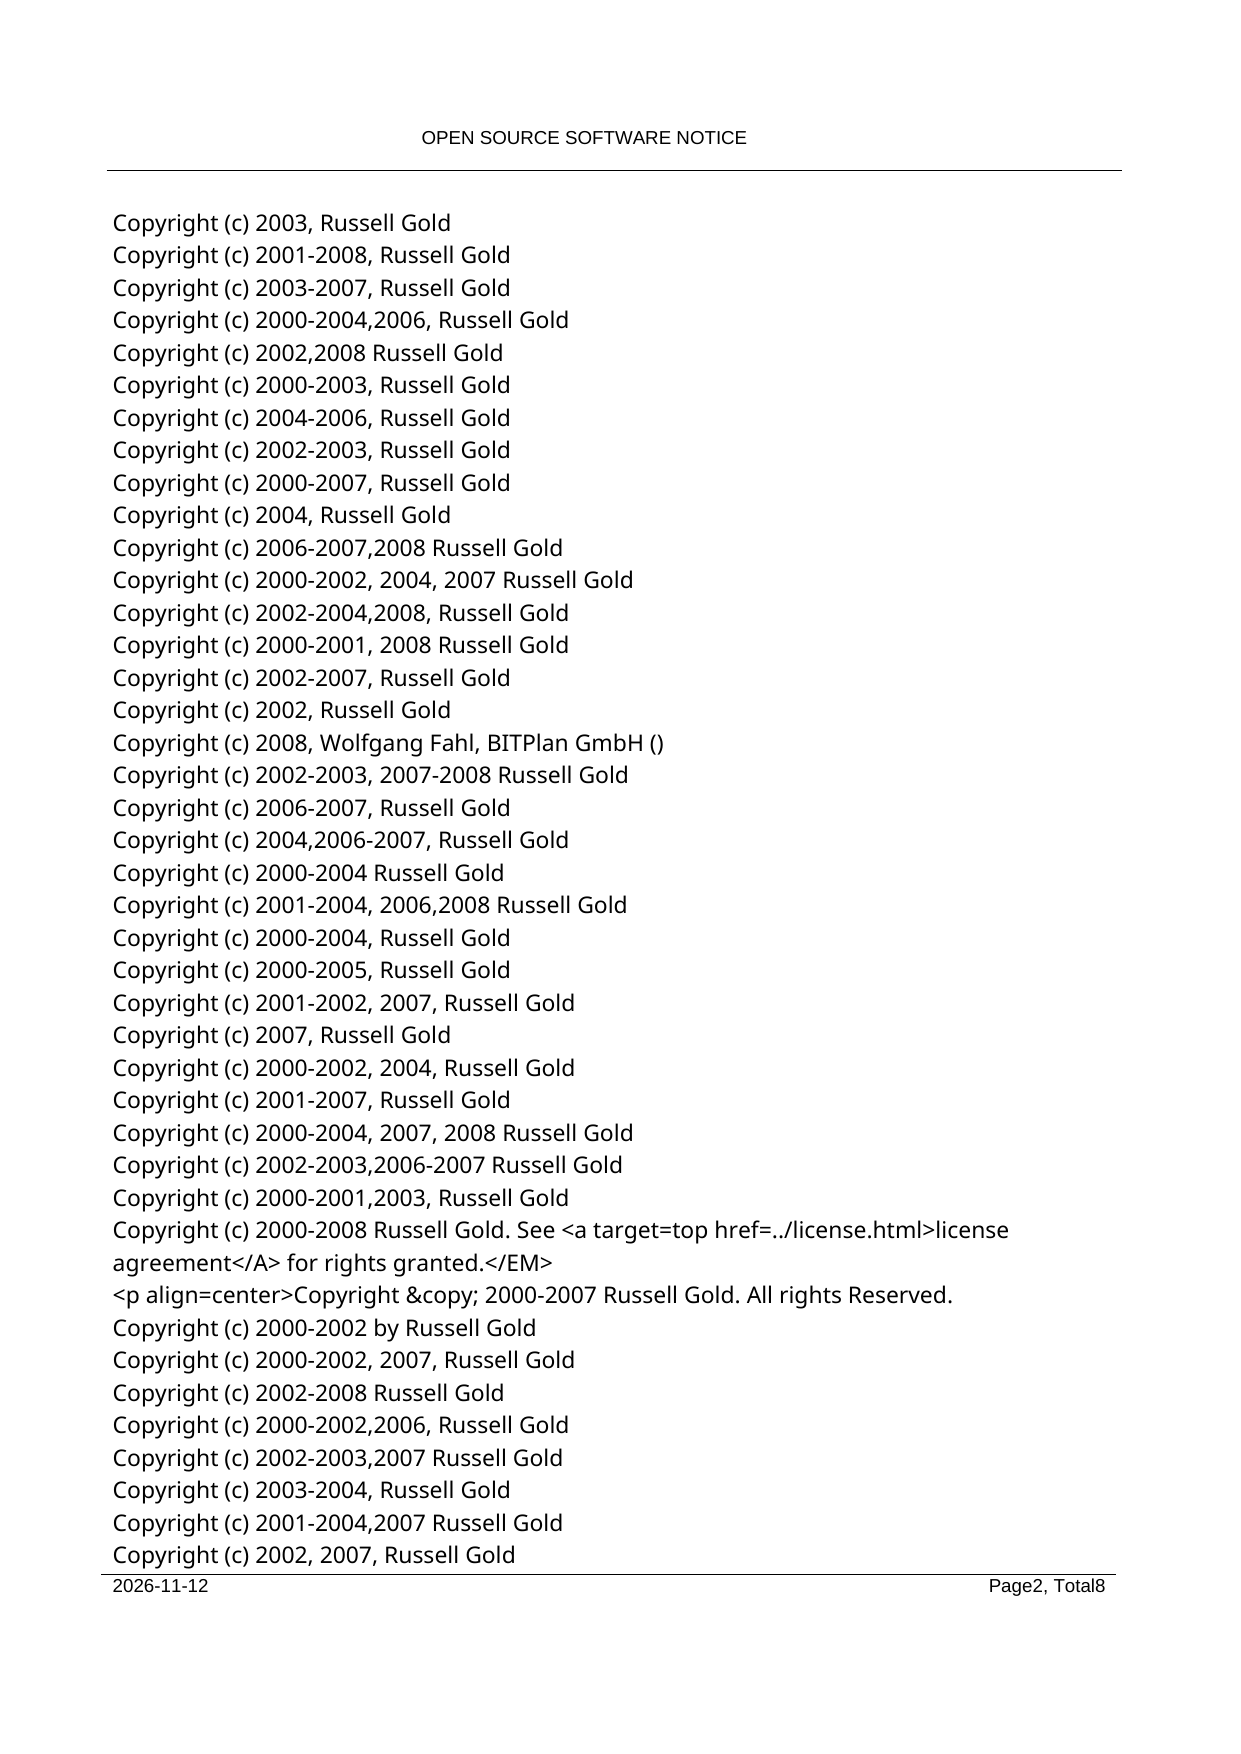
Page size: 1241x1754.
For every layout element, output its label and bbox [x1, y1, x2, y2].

text [112, 206, 1128, 1571]
